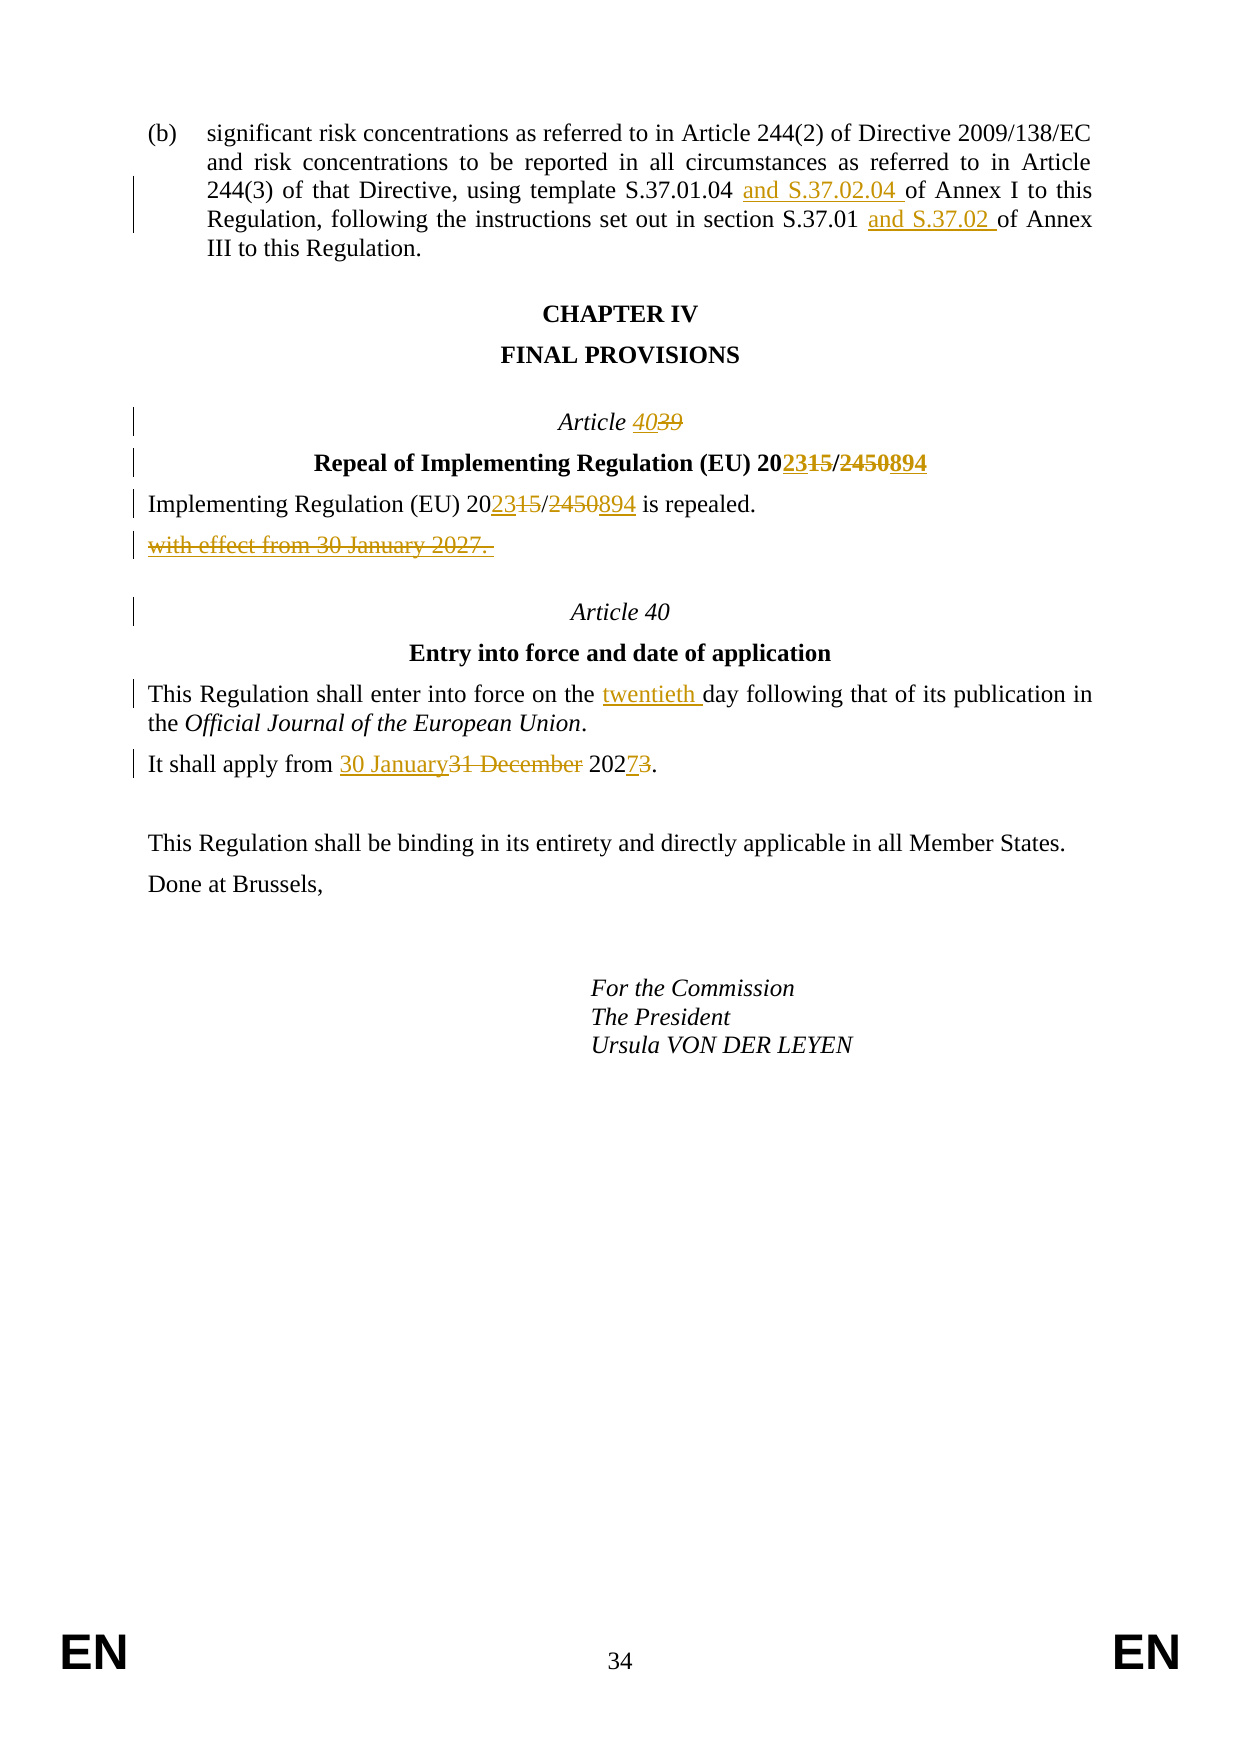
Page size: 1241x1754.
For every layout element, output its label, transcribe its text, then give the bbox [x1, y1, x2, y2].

text This Regulation shall be binding in its entirety and directly applicable in all Member States. [148, 828, 1093, 857]
text Article 40 [148, 597, 1093, 626]
text Repeal of Implementing Regulation (EU) 20/ [148, 448, 1093, 477]
title FINAL PROVISIONS [148, 341, 1093, 369]
text Implementing Regulation (EU) 20/ is repealed. [148, 489, 1093, 518]
title CHAPTER IV [148, 299, 1093, 328]
text It shall apply from 202. [148, 749, 1093, 778]
text Entry into force and date of application [148, 638, 1093, 667]
text Article [148, 407, 1093, 436]
text This Regulation shall enter into force on the day following that of its publication in the Official Journal of the European Union. [148, 679, 1093, 737]
text The President Ursula VON DER LEYEN [148, 1002, 1093, 1059]
text (b) significant risk concentrations as referred to in Article 244(2) of Directive 2009/138/EC and risk concentrations to be reported in all circumstances as referred to in Article 244(3) of that Directive, using template S.37.01.04 of Annex I to this Regulation, following the instructions set out in section S.37.01 of Annex III to this Regulation. [148, 118, 1093, 262]
text For the Commission [148, 973, 1093, 1002]
text Done at Brussels, [148, 869, 1093, 898]
